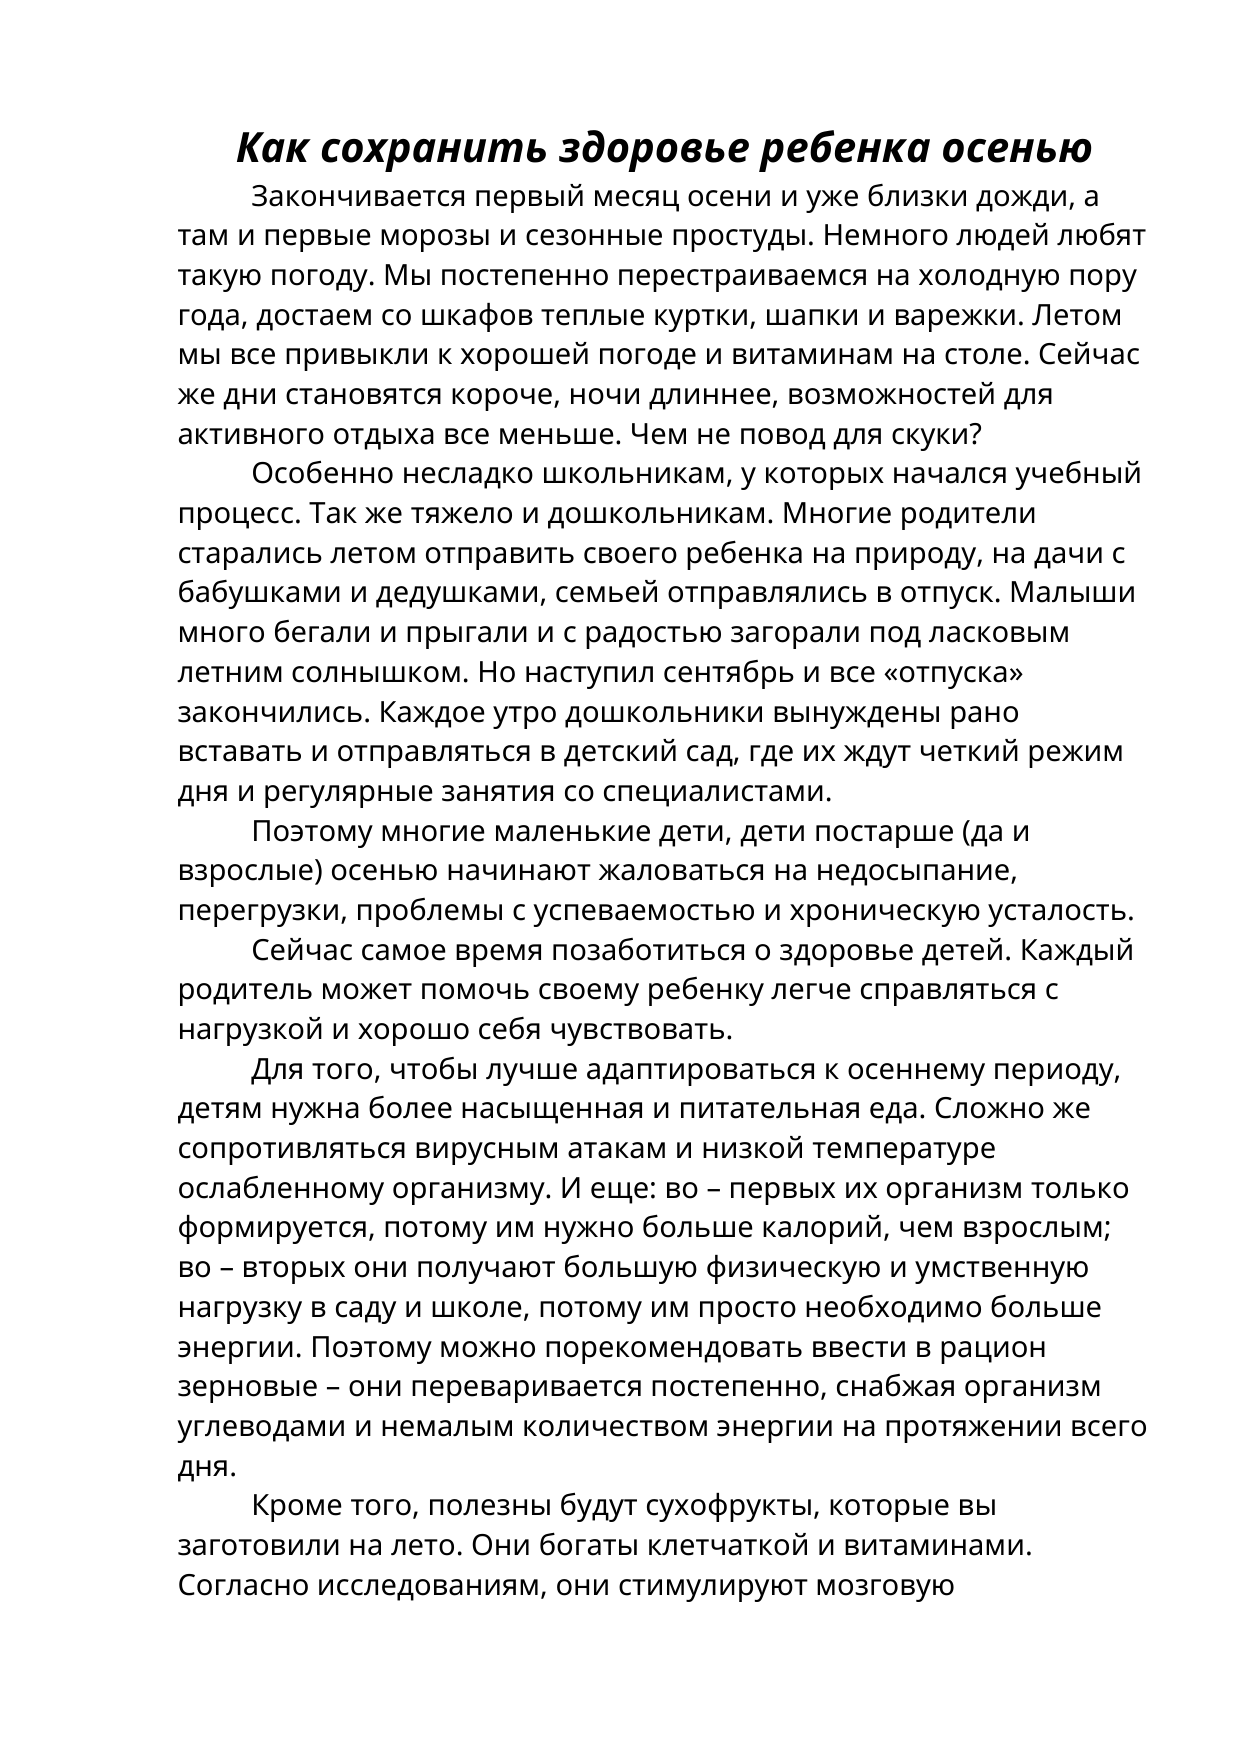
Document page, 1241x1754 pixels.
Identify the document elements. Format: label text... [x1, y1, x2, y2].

text Для того, чтобы лучше адаптироваться к осеннему периоду, детям нужна более насыщенная и питательная еда. Сложно же сопротивляться вирусным атакам и низкой температуре ослабленному организму. И еще: во – первых их организм только формируется, потому им нужно больше калорий, чем взрослым; во – вторых они получают большую физическую и умственную нагрузку в саду и школе, потому им просто необходимо больше энергии. Поэтому можно порекомендовать ввести в рацион зерновые – они переваривается постепенно, снабжая организм углеводами и немалым количеством энергии на протяжении всего дня. [177, 1048, 1152, 1484]
text Поэтому многие маленькие дети, дети постарше (да и взрослые) осенью начинают жаловаться на недосыпание, перегрузки, проблемы с успеваемостью и хроническую усталость. [177, 810, 1152, 929]
text Закончивается первый месяц осени и уже близки дожди, а там и первые морозы и сезонные простуды. Немного людей любят такую погоду. Мы постепенно перестраиваемся на холодную пору года, достаем со шкафов теплые куртки, шапки и варежки. Летом мы все привыкли к хорошей погоде и витаминам на столе. Сейчас же дни становятся короче, ночи длиннее, возможностей для активного отдыха все меньше. Чем не повод для скуки? [177, 175, 1152, 453]
text Как сохранить здоровье ребенка осенью [177, 118, 1152, 175]
text Сейчас самое время позаботиться о здоровье детей. Каждый родитель может помочь своему ребенку легче справляться с нагрузкой и хорошо себя чувствовать. [177, 929, 1152, 1048]
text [177, 1484, 1152, 1604]
text Особенно несладко школьникам, у которых начался учебный процесс. Так же тяжело и дошкольникам. Многие родители старались летом отправить своего ребенка на природу, на дачи с бабушками и дедушками, семьей отправлялись в отпуск. Малыши много бегали и прыгали и с радостью загорали под ласковым летним солнышком. Но наступил сентябрь и все «отпуска» закончились. Каждое утро дошкольники вынуждены рано вставать и отправляться в детский сад, где их ждут четкий режим дня и регулярные занятия со специалистами. [177, 453, 1152, 810]
